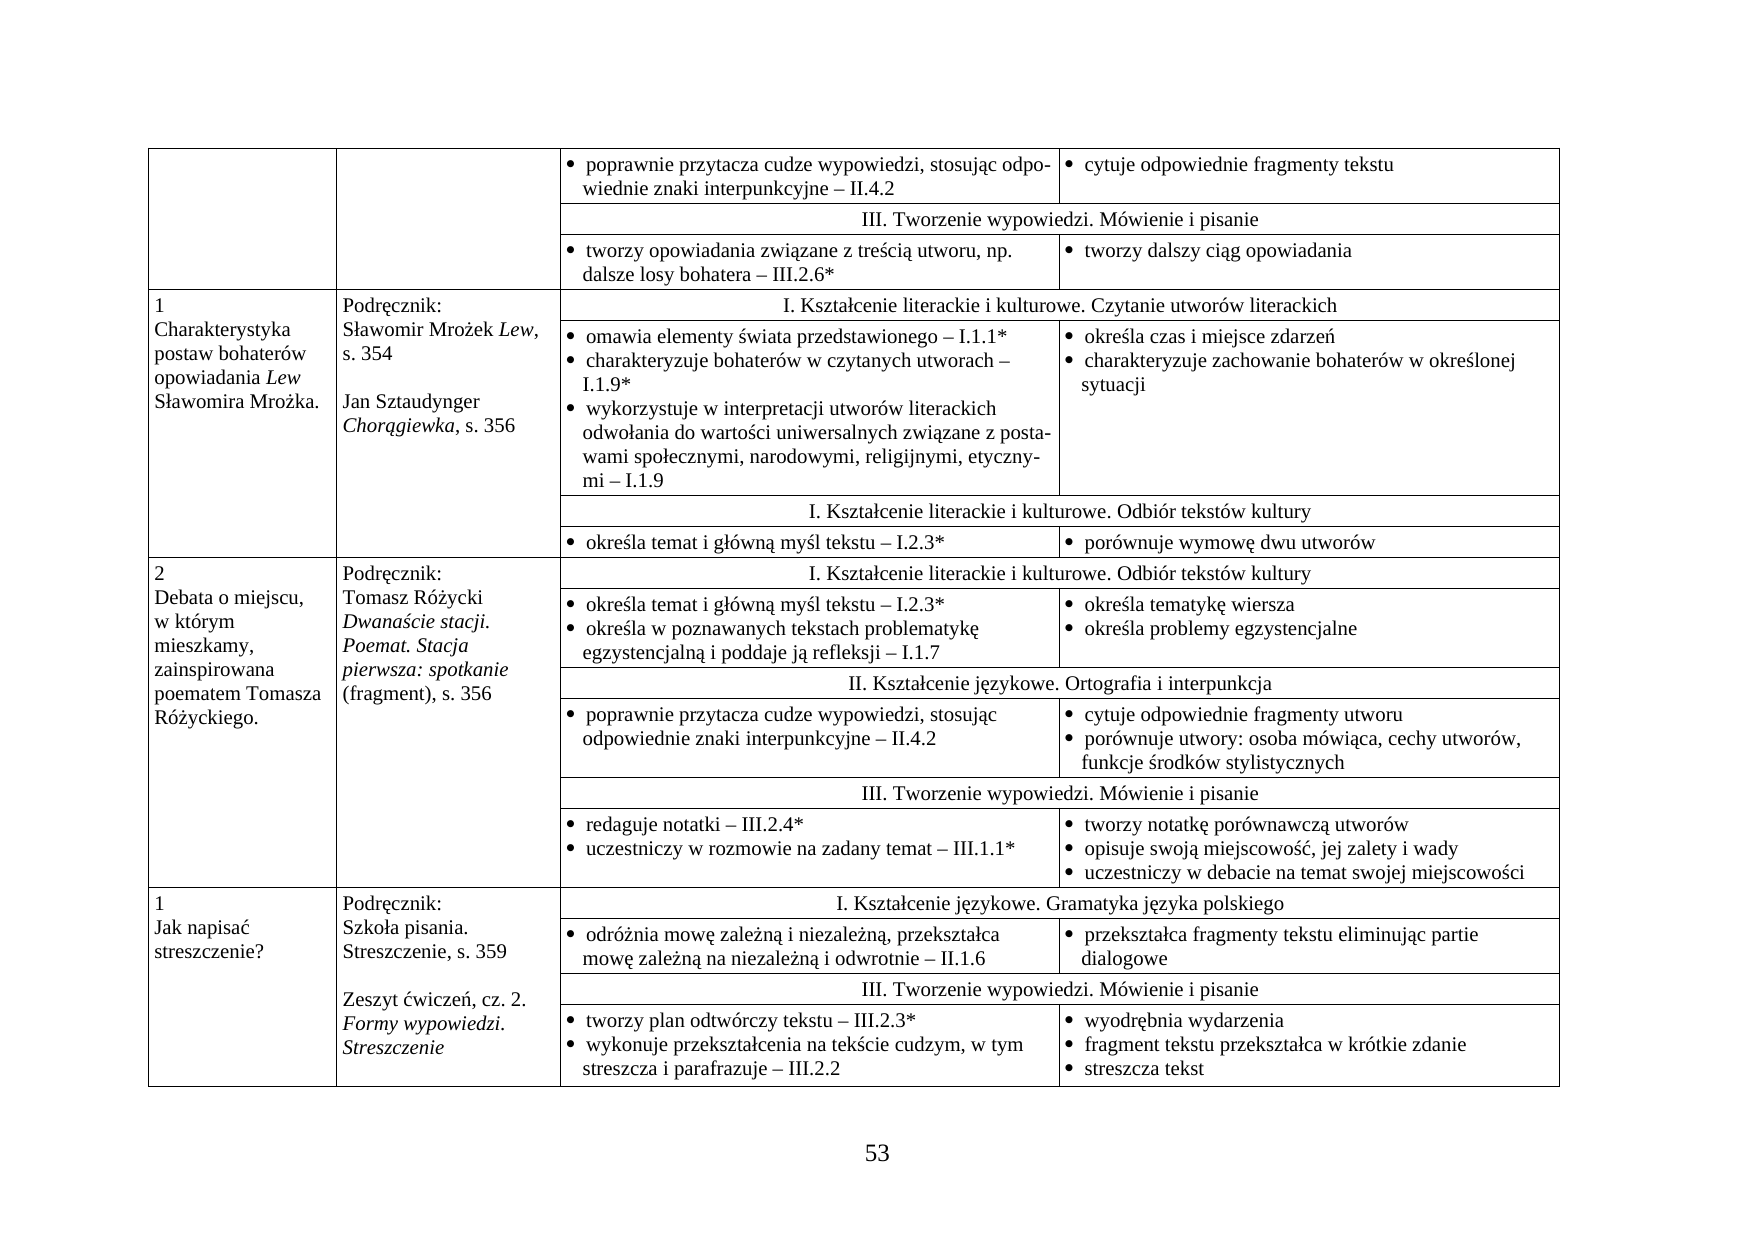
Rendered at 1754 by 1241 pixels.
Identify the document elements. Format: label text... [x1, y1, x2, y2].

table_cell cytuje odpowiednie fragmenty utworu porównuje utwory: osoba mówiąca, cechy utworów, funkcje środków stylistycznych [1060, 699, 1559, 777]
table_cell 1 Jak napisać streszczenie? [149, 888, 336, 1086]
table_cell I. Kształcenie literackie i kulturowe. Odbiór tekstów kultury [561, 558, 1559, 588]
table_cell określa tematykę wiersza określa problemy egzystencjalne [1060, 589, 1559, 667]
table_cell I. Kształcenie literackie i kulturowe. Czytanie utworów literackich [561, 290, 1559, 319]
table_cell określa temat i główną myśl tekstu – I.2.3* określa w poznawanych tekstach problematykę egzystencjalną i poddaje ją refleksji – I.1.7 [561, 589, 1059, 667]
table_cell III. Tworzenie wypowiedzi. Mówienie i pisanie [561, 204, 1559, 234]
table_cell tworzy opowiadania związane z treścią utworu, np. dalsze losy bohatera – III.2.6* [561, 235, 1059, 289]
table_cell odróżnia mowę zależną i niezależną, przekształca mowę zależną na niezależną i odwrotnie – II.1.6 [561, 919, 1059, 973]
table_cell poprawnie przytacza cudze wypowiedzi, stosując odpowiednie znaki interpunkcyjne – II.4.2 [561, 699, 1059, 777]
table_cell określa czas i miejsce zdarzeń charakteryzuje zachowanie bohaterów w określonej sytuacji [1060, 321, 1559, 495]
table_cell III. Tworzenie wypowiedzi. Mówienie i pisanie [561, 778, 1559, 808]
table_cell poprawnie przytacza cudze wypowiedzi, stosując odpowiednie znaki interpunkcyjne – II.4.2 [561, 149, 1059, 203]
table_cell Podręcznik: Szkoła pisania. Streszczenie, s. 359 Zeszyt ćwiczeń, cz. 2. Formy wypowiedzi. Streszczenie Ćwiczenia. Streszczenie, s. 126 [337, 888, 560, 1086]
table_cell tworzy dalszy ciąg opowiadania [1060, 235, 1559, 289]
table_cell I. Kształcenie literackie i kulturowe. Odbiór tekstów kultury [561, 496, 1559, 526]
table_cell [1060, 1005, 1559, 1086]
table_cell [561, 1005, 1059, 1086]
table_cell przekształca fragmenty tekstu eliminując partie dialogowe [1060, 919, 1559, 973]
table_cell 2 Debata o miejscu, w którym mieszkamy, zainspirowana poematem Tomasza Różyckiego. [149, 558, 336, 887]
table_cell określa temat i główną myśl tekstu – I.2.3* [561, 527, 1059, 557]
table_cell I. Kształcenie językowe. Gramatyka języka polskiego [561, 888, 1559, 918]
table_cell porównuje wymowę dwu utworów [1060, 527, 1559, 557]
table_cell 1 Charakterystyka postaw bohaterów opowiadania Lew Sławomira Mrożka. [149, 290, 336, 557]
table_cell III. Tworzenie wypowiedzi. Mówienie i pisanie [561, 974, 1559, 1004]
table_cell Podręcznik: Tomasz Różycki Dwanaście stacji. Poemat. Stacja pierwsza: spotkanie (fragment), s. 356 [337, 558, 560, 887]
table_cell omawia elementy świata przedstawionego – I.1.1* charakteryzuje bohaterów w czytanych utworach – I.1.9* wykorzystuje w interpretacji utworów literackich odwołania do wartości uniwersalnych związane z postawami społecznymi, narodowymi, religijnymi, etycznymi – I.1.9 [561, 321, 1059, 495]
table_cell cytuje odpowiednie fragmenty tekstu [1060, 149, 1559, 203]
table_cell Podręcznik: Sławomir Mrożek Lew, s. 354 Jan Sztaudynger Chorągiewka, s. 356 [337, 290, 560, 557]
table_cell redaguje notatki – III.2.4* uczestniczy w rozmowie na zadany temat – III.1.1* [561, 809, 1059, 887]
table_cell tworzy notatkę porównawczą utworów opisuje swoją miejscowość, jej zalety i wady uczestniczy w debacie na temat swojej miejscowości [1060, 809, 1559, 887]
table_cell II. Kształcenie językowe. Ortografia i interpunkcja [561, 668, 1559, 698]
